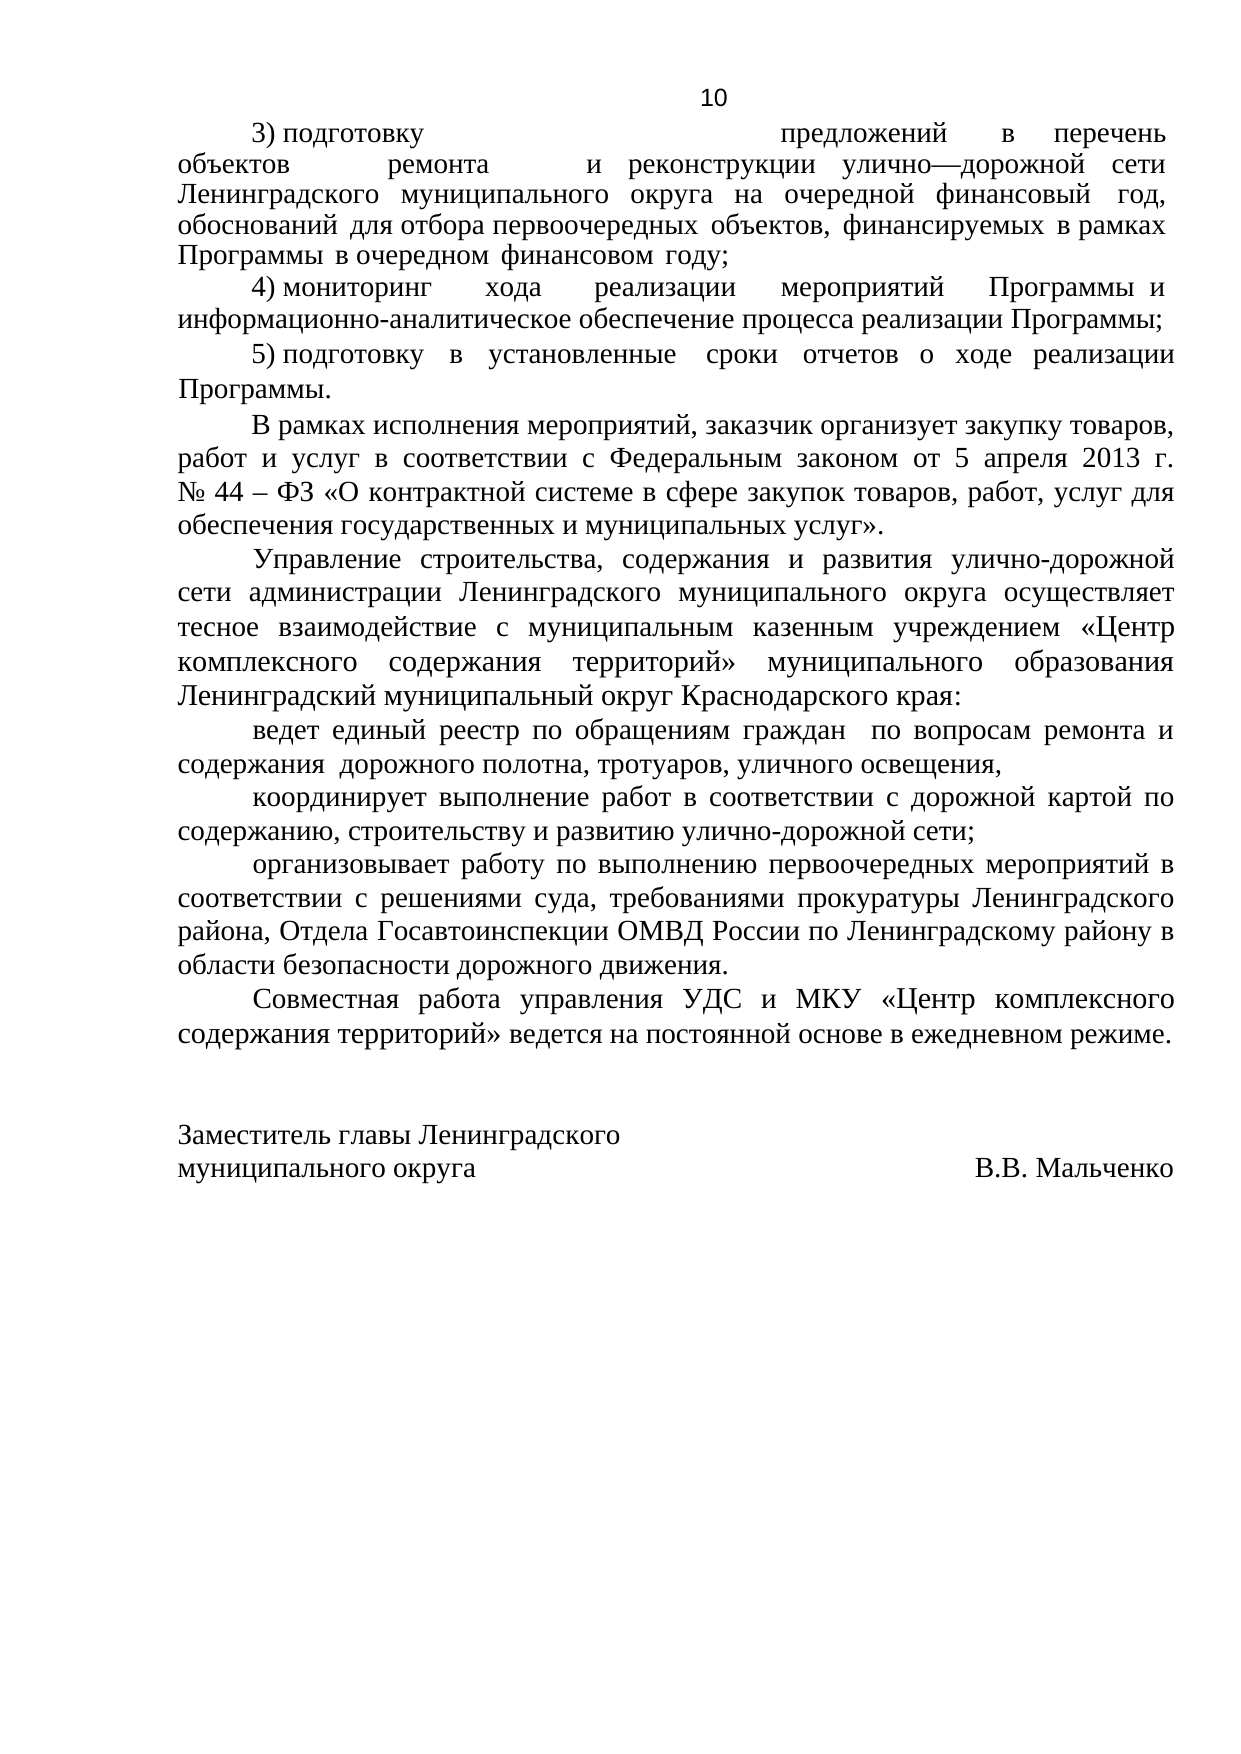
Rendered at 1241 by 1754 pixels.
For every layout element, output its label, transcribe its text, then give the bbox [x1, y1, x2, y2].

text 4) мониторинг хода реализации мероприятий Программы и информационно-аналитическое обеспечение процесса реализации Программы; [177, 271, 1166, 335]
text координирует выполнение работ в соответствии с дорожной картой по содержанию, строительству и развитию улично-дорожной сети; [177, 779, 1175, 846]
text Совместная работа управления УДС и МКУ «Центр комплексного содержания территорий» ведется на постоянной основе в ежедневном режиме. [177, 981, 1175, 1050]
text ведет единый реестр по обращениям граждан по вопросам ремонта и содержания дорожного полотна, тротуаров, уличного освещения, [177, 712, 1175, 779]
text Заместитель главы Ленинградского [177, 1117, 1175, 1151]
text муниципального округа В.В. Мальченко [177, 1151, 1175, 1184]
text Управление строительства, содержания и развития улично-дорожной сети администрации Ленинградского муниципального округа осуществляет тесное взаимодействие с муниципальным казенным учреждением «Центр комплексного содержания территорий» муниципального образования Ленинградский муниципальный округ Краснодарского края: [177, 541, 1175, 712]
text организовывает работу по выполнению первоочередных мероприятий в соответствии с решениями суда, требованиями прокуратуры Ленинградского района, Отдела Госавтоинспекции ОМВД России по Ленинградскому району в области безопасности дорожного движения. [177, 846, 1175, 981]
text 3) подготовку предложений в перечень объектов ремонта и реконструкции улично—дорожной сети Ленинградского муниципального округа на очередной финансовый год, обоснований для отбора первоочередных объектов, финансируемых в рамках Программы в очередном финансовом году; [177, 118, 1166, 271]
text 5) подготовку в установленные сроки отчетов о ходе реализации Программы. [178, 336, 1175, 405]
text В рамках исполнения мероприятий, заказчик организует закупку товаров, работ и услуг в соответствии с Федеральным законом от 5 апреля 2013 г. № 44 – ФЗ «О контрактной системе в сфере закупок товаров, работ, услуг для обеспечения государственных и муниципальных услуг». [177, 407, 1175, 541]
